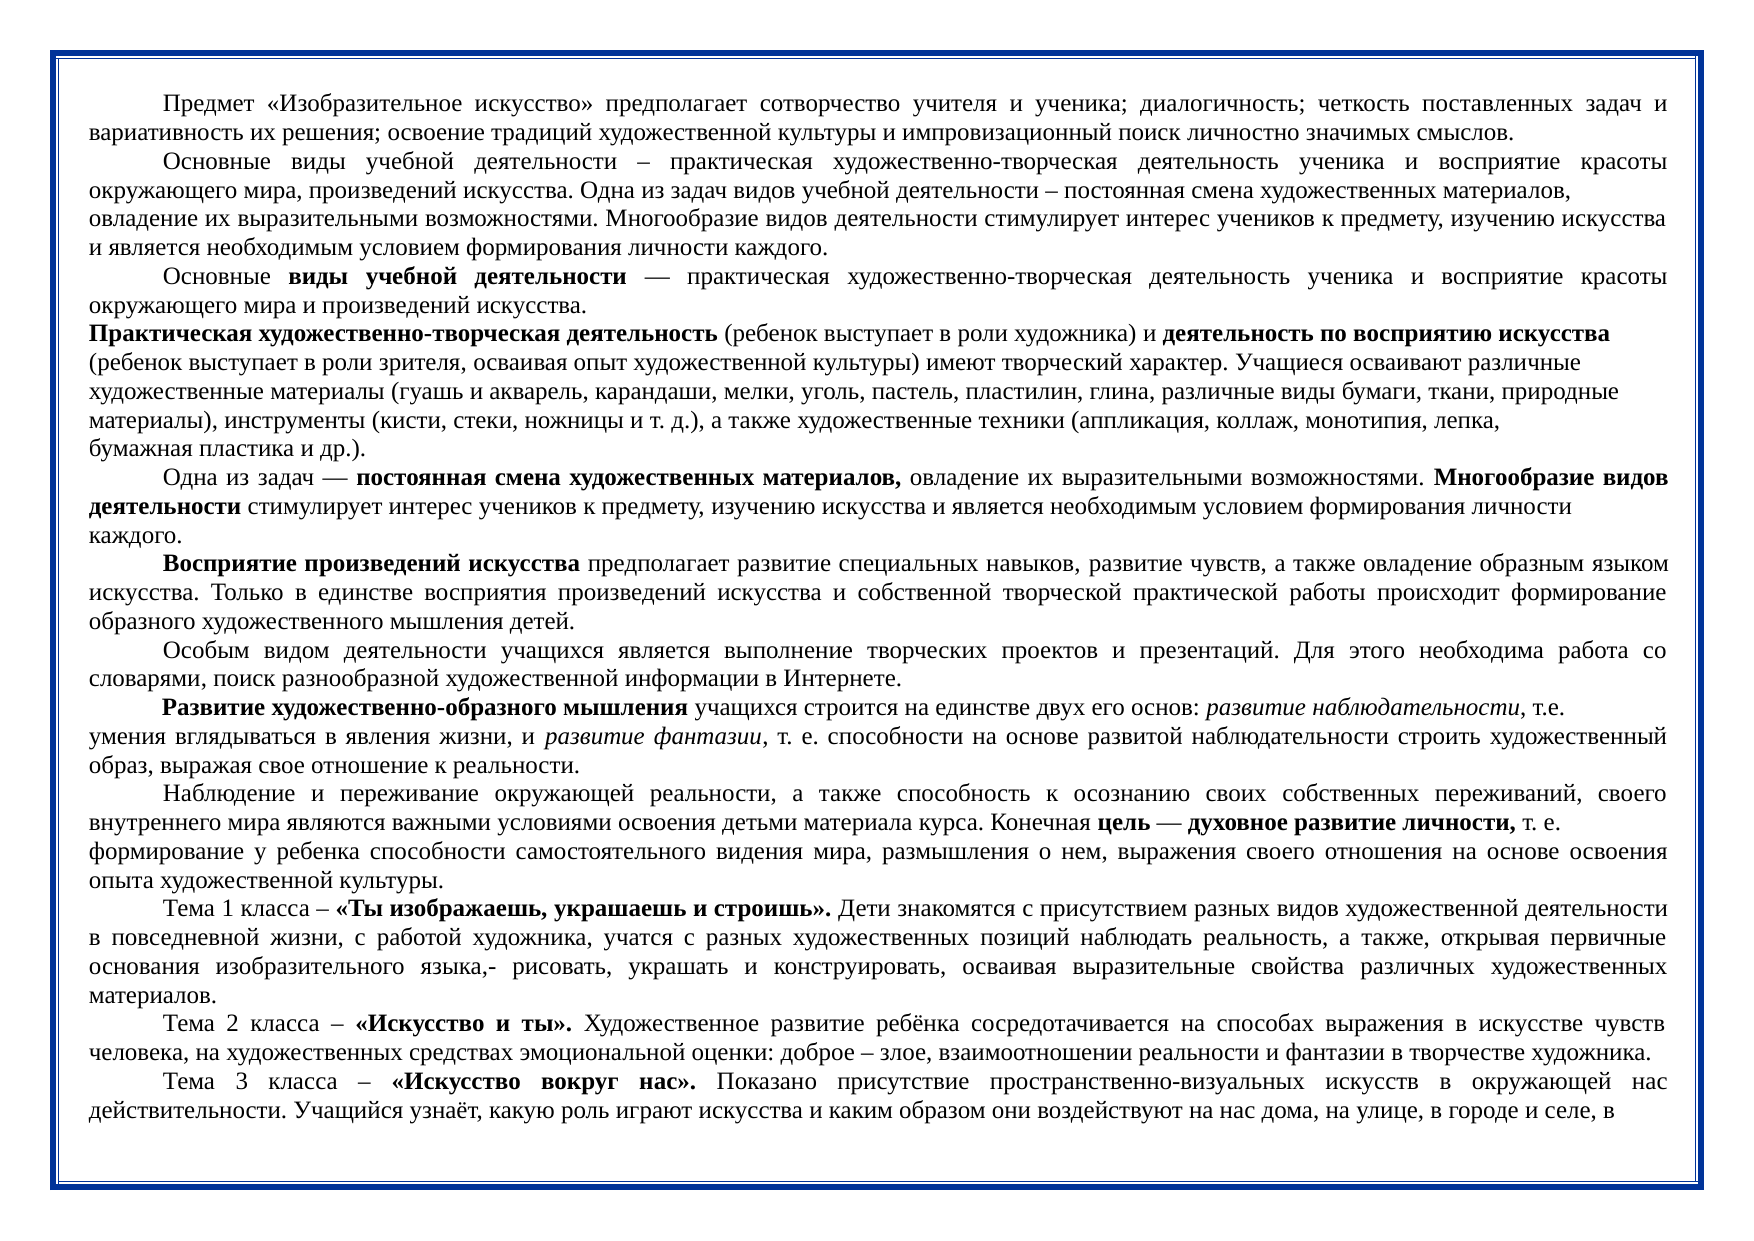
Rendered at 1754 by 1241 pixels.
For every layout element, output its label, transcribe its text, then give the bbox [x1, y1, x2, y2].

text овладение их выразительными возможностями. Многообразие видов деятельности стимулирует интерес учеников к предмету, изучению искусства и является необходимым условием формирования личности каждого. [89, 203, 1669, 261]
text Практическая художественно-творческая деятельность (ребенок выступает в роли художника) и деятельность по восприятию искусства (ребенок выступает в роли зрителя, осваивая опыт художественной культуры) имеют творческий характер. Учащиеся осваивают различные художественные материалы (гуашь и акварель, карандаши, мелки, уголь, пастель, пластилин, глина, различные виды бумаги, ткани, природные материалы), инструменты (кисти, стеки, ножницы и т. д.), а также художественные техники (аппликация, коллаж, монотипия, лепка, [89, 318, 1669, 433]
text Особым видом деятельности учащихся является выполнение творческих проектов и презентаций. Для этого необходима работа со словарями, поиск разнообразной художественной информации в Интернете. [89, 635, 1669, 692]
text Основные виды учебной деятельности – практическая художественно-творческая деятельность ученика и восприятие красоты окружающего мира, произведений искусства. Одна из задач видов учебной деятельности – постоянная смена художественных материалов, [89, 146, 1669, 203]
text Тема 1 класса – «Ты изображаешь, украшаешь и строишь». Дети знакомятся с присутствием разных видов художественной деятельности в повседневной жизни, с работой художника, учатся с разных художественных позиций наблюдать реальность, а также, открывая первичные основания изобразительного языка,- рисовать, украшать и конструировать, осваивая выразительные свойства различных художественных материалов. [89, 893, 1669, 1008]
text бумажная пластика и др.). [89, 433, 1669, 462]
text Предмет «Изобразительное искусство» предполагает сотворчество учителя и ученика; диалогичность; четкость поставленных задач и вариативность их решения; освоение традиций художественной культуры и импровизационный поиск личностно значимых смыслов. [89, 88, 1669, 146]
text умения вглядываться в явления жизни, и развитие фантазии, т. е. способности на основе развитой наблюдательности строить художественный образ, выражая свое отношение к реальности. [89, 721, 1669, 778]
text Основные виды учебной деятельности — практическая художественно-творческая деятельность ученика и восприятие красоты окружающего мира и произведений искусства. [89, 261, 1669, 318]
text Тема 2 класса – «Искусство и ты». Художественное развитие ребёнка сосредотачивается на способах выражения в искусстве чувств человека, на художественных средствах эмоциональной оценки: доброе – злое, взаимоотношении реальности и фантазии в творчестве художника. [89, 1008, 1667, 1066]
text Наблюдение и переживание окружающей реальности, а также способность к осознанию своих собственных переживаний, своего внутреннего мира являются важными условиями освоения детьми материала курса. Конечная цель — духовное развитие личности, т. е. [89, 778, 1669, 836]
text Тема 3 класса – «Искусство вокруг нас». Показано присутствие пространственно-визуальных искусств в окружающей нас действительности. Учащийся узнаёт, какую роль играют искусства и каким образом они воздействуют на нас дома, на улице, в городе и селе, в [89, 1066, 1669, 1123]
text Одна из задач — постоянная смена художественных материалов, овладение их выразительными возможностями. Многообразие видов деятельности стимулирует интерес учеников к предмету, изучению искусства и является необходимым условием формирования личности [89, 462, 1669, 520]
text каждого. [89, 520, 1669, 548]
text Развитие художественно-образного мышления учащихся строится на единстве двух его основ: развитие наблюдательности, т.е. [162, 692, 1669, 721]
text формирование у ребенка способности самостоятельного видения мира, размышления о нем, выражения своего отношения на основе освоения опыта художественной культуры. [89, 836, 1669, 893]
text Восприятие произведений искусства предполагает развитие специальных навыков, развитие чувств, а также овладение образным языком искусства. Только в единстве восприятия произведений искусства и собственной творческой практической работы происходит формирование образного художественного мышления детей. [89, 548, 1669, 635]
